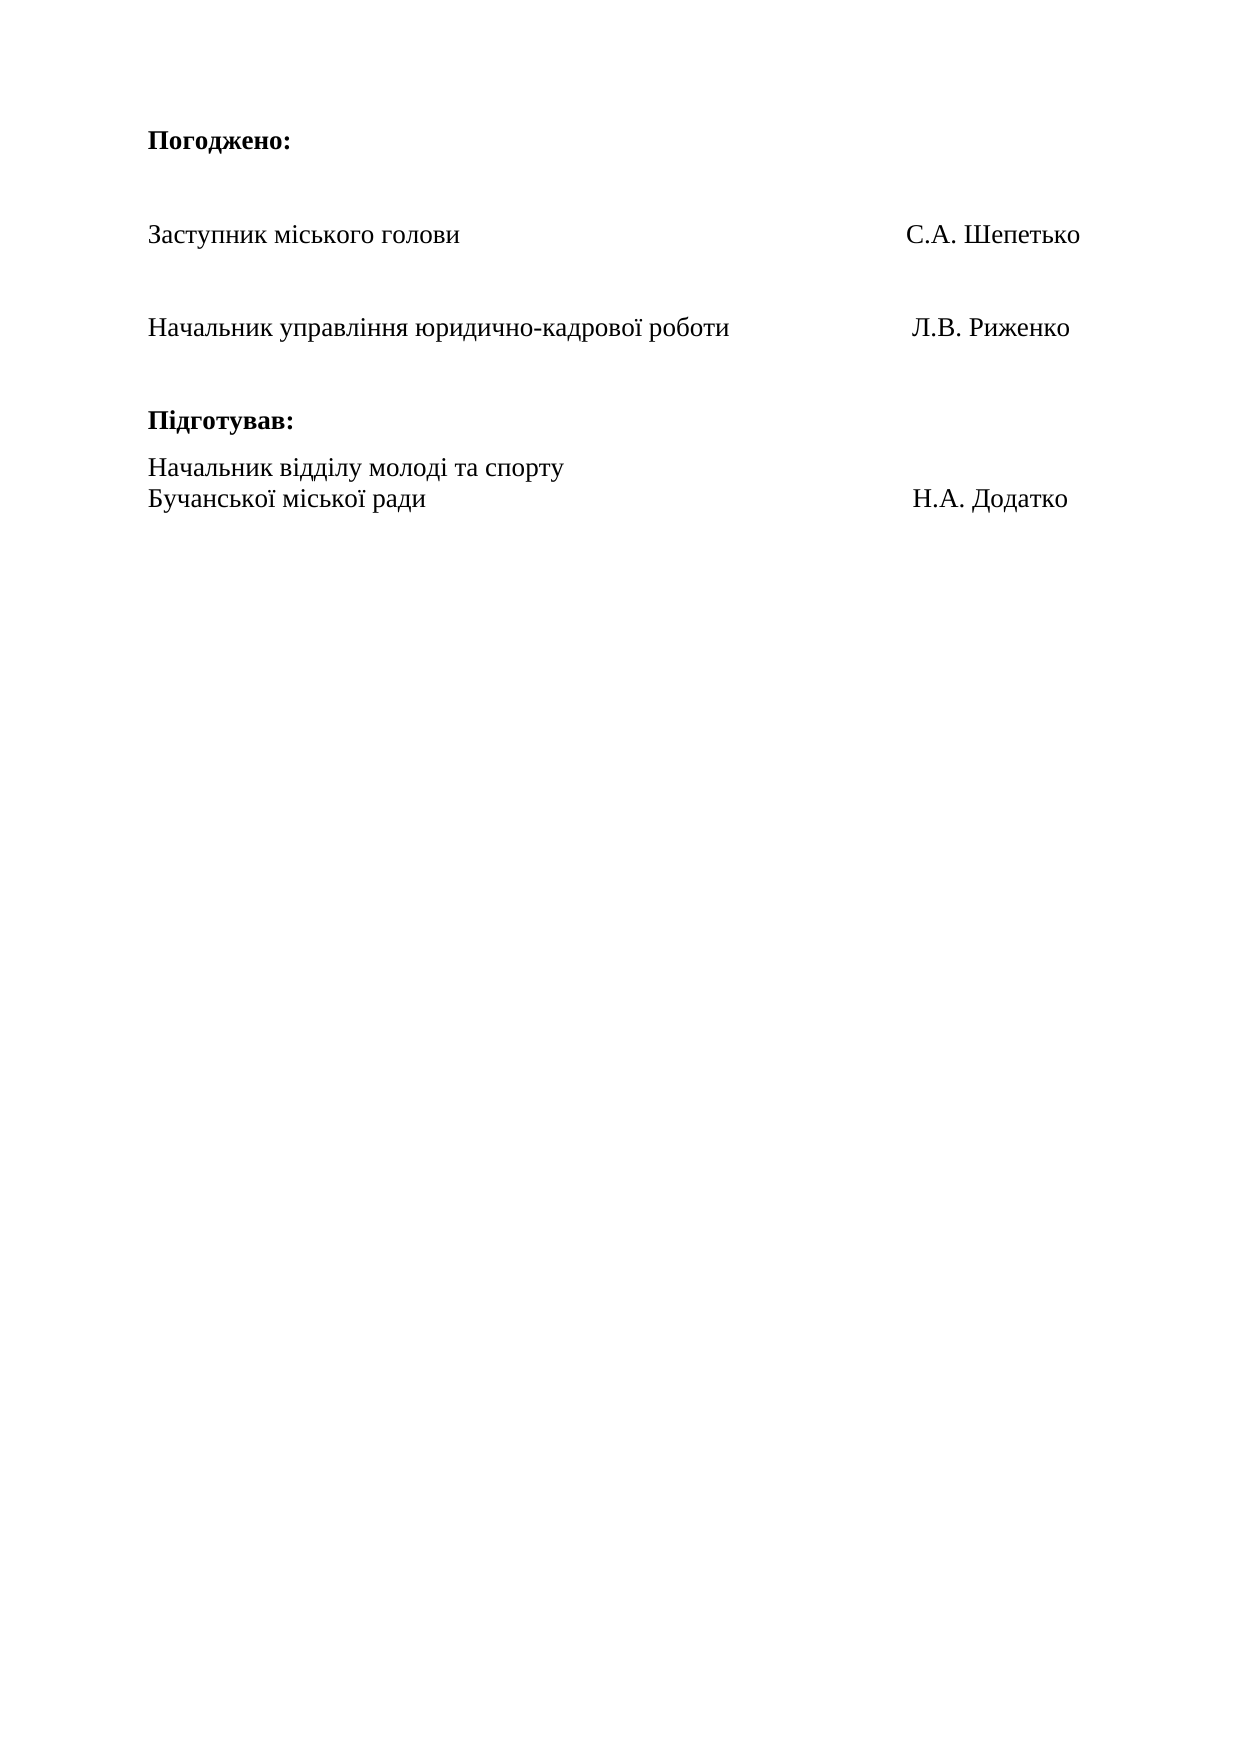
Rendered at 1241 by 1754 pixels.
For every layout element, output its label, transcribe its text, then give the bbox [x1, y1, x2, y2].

text Начальник управління юридично-кадрової роботи Л.В. Риженко [148, 311, 1152, 342]
text Бучанської міської ради Н.А. Додатко [148, 482, 1152, 513]
text Погоджено: [148, 124, 1152, 156]
text Начальник відділу молоді та спорту [148, 451, 1152, 482]
text Заступник міського голови С.А. Шепетько [148, 218, 1152, 249]
text Підготував: [148, 404, 1152, 436]
